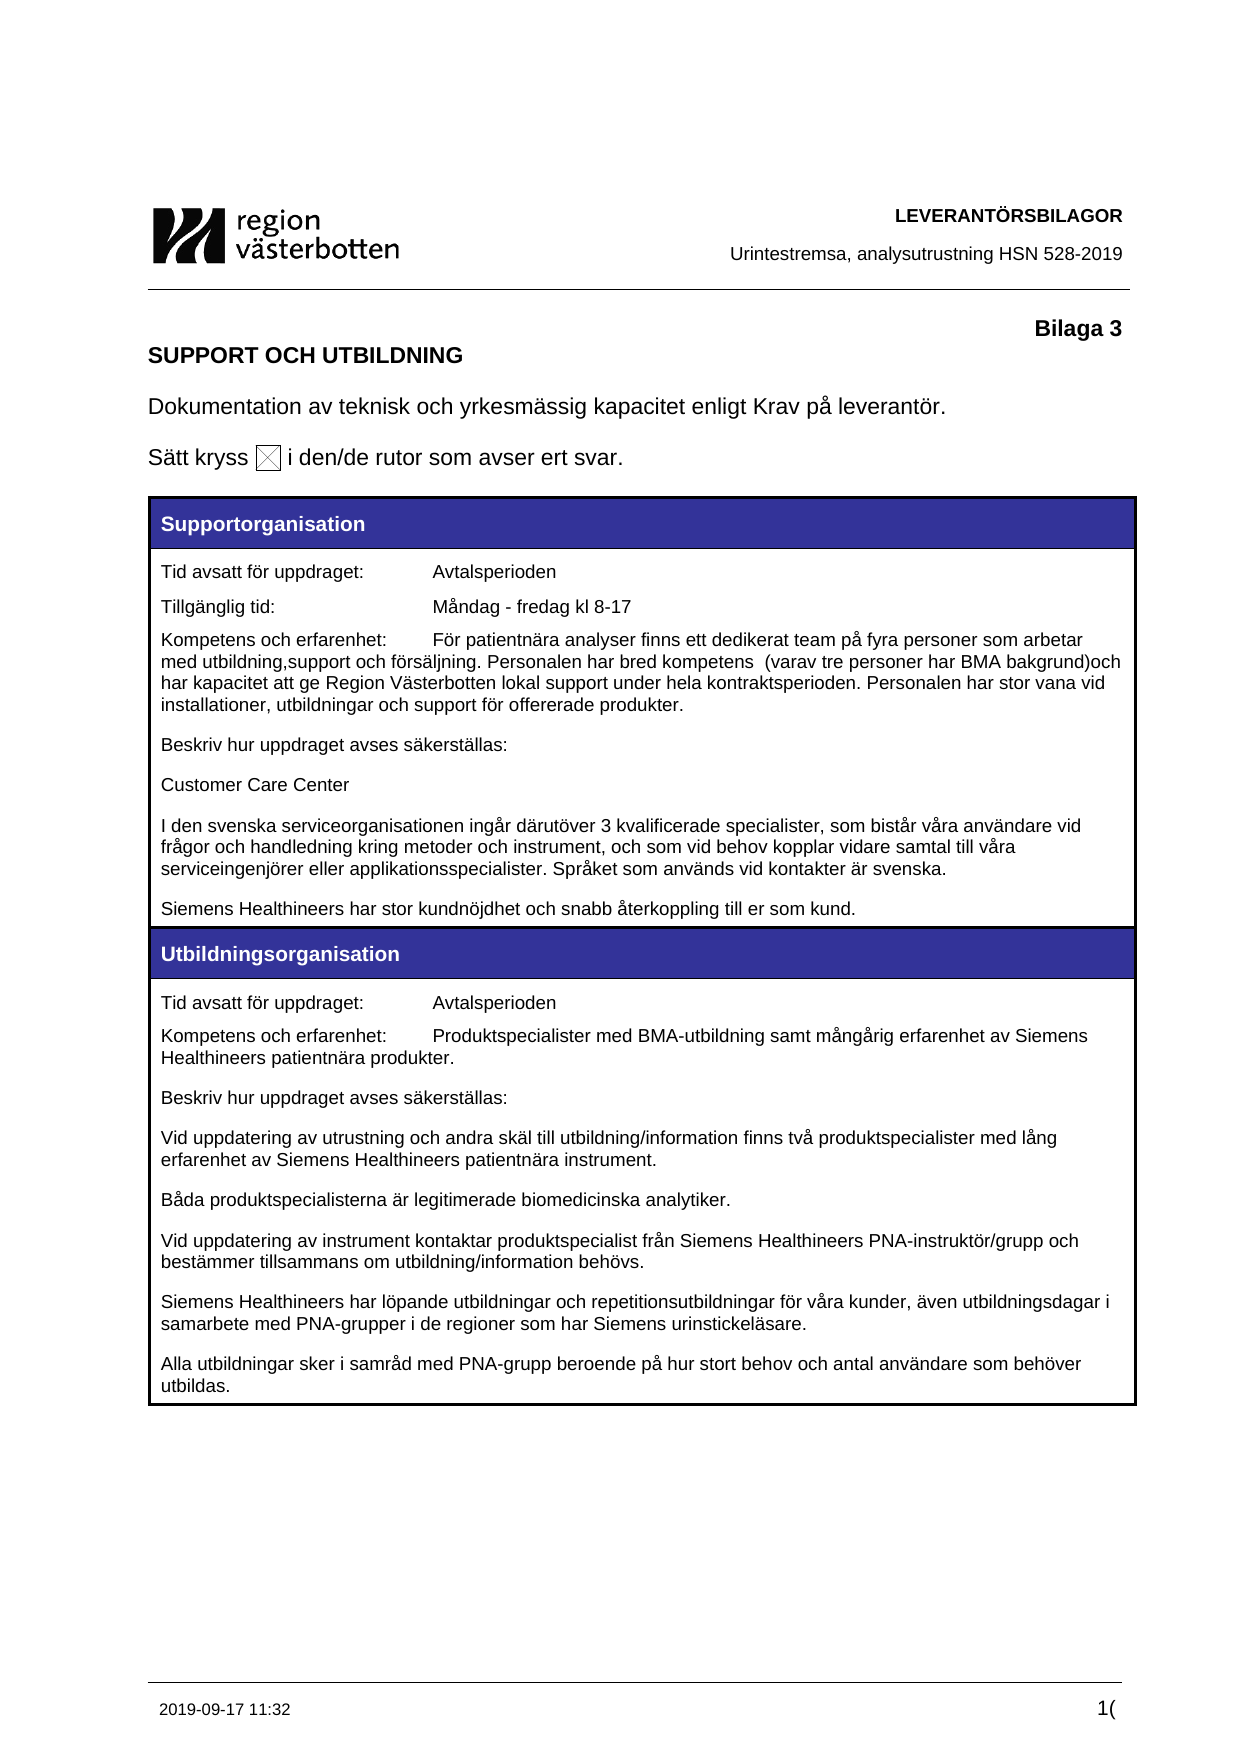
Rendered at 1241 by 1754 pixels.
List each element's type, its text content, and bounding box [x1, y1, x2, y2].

table_header Supportorganisation [151, 499, 1134, 548]
table_cell Tid avsatt för uppdraget: Avtalsperioden Tillgänglig tid: Måndag - fredag kl 8-17 Kompetens och erfarenhet: För patientnära analyser finns ett dedikerat team på fyra personer som arbetar med utbildning,support och försäljning. Personalen har bred kompetens (varav tre personer har BMA bakgrund)och har kapacitet att ge Region Västerbotten lokal support under hela kontraktsperioden. Personalen har stor vana vid installationer, utbildningar och support för offererade produkter. Beskriv hur uppdraget avses säkerställas: Customer Care Center I den svenska serviceorganisationen ingår därutöver 3 kvalificerade specialister, som bistår våra användare vid frågor och handledning kring metoder och instrument, och som vid behov kopplar vidare samtal till våra serviceingenjörer eller applikationsspecialister. Språket som används vid kontakter är svenska. Siemens Healthineers har stor kundnöjdhet och snabb återkoppling till er som kund. [151, 549, 1134, 926]
table_cell Tid avsatt för uppdraget: Avtalsperioden Kompetens och erfarenhet: Produktspecialister med BMA-utbildning samt mångårig erfarenhet av Siemens Healthineers patientnära produkter. Beskriv hur uppdraget avses säkerställas: Vid uppdatering av utrustning och andra skäl till utbildning/information finns två produktspecialister med lång erfarenhet av Siemens Healthineers patientnära instrument. Båda produktspecialisterna är legitimerade biomedicinska analytiker. Vid uppdatering av instrument kontaktar produktspecialist från Siemens Healthineers PNA-instruktör/grupp och bestämmer tillsammans om utbildning/information behövs. Siemens Healthineers har löpande utbildningar och repetitionsutbildningar för våra kunder, även utbildningsdagar i samarbete med PNA-grupper i de regioner som har Siemens urinstickeläsare. Alla utbildningar sker i samråd med PNA-grupp beroende på hur stort behov och antal användare som behöver utbildas. [151, 979, 1134, 1402]
text Sätt kryss i den/de rutor som avser ert svar. [148, 444, 1122, 471]
text Support och utbildning [148, 342, 1122, 368]
text Dokumentation av teknisk och yrkesmässig kapacitet enligt Krav på leverantör. [148, 393, 1122, 419]
table_cell Utbildningsorganisation [151, 929, 1134, 978]
